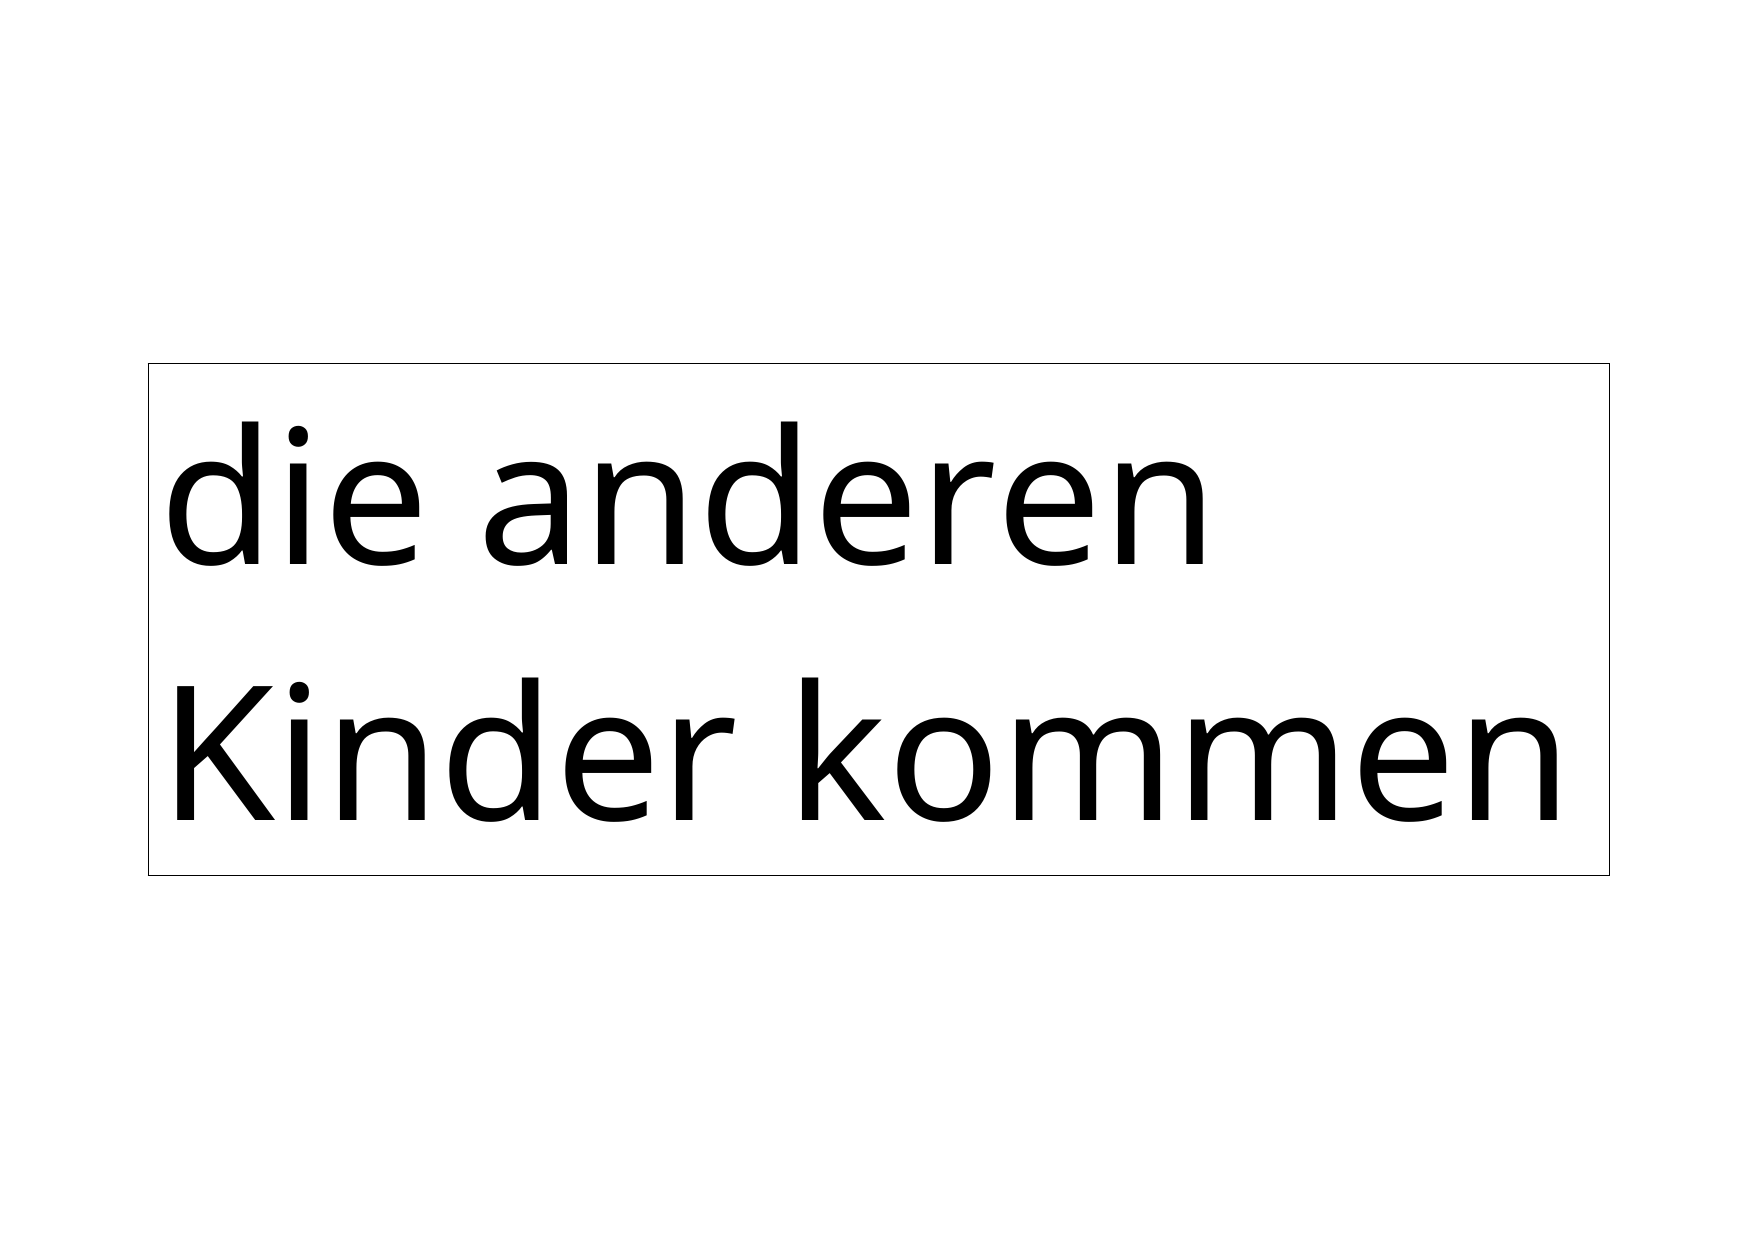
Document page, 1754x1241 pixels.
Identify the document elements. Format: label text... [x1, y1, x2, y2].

table_header die anderen Kinder kommen [149, 364, 1609, 875]
